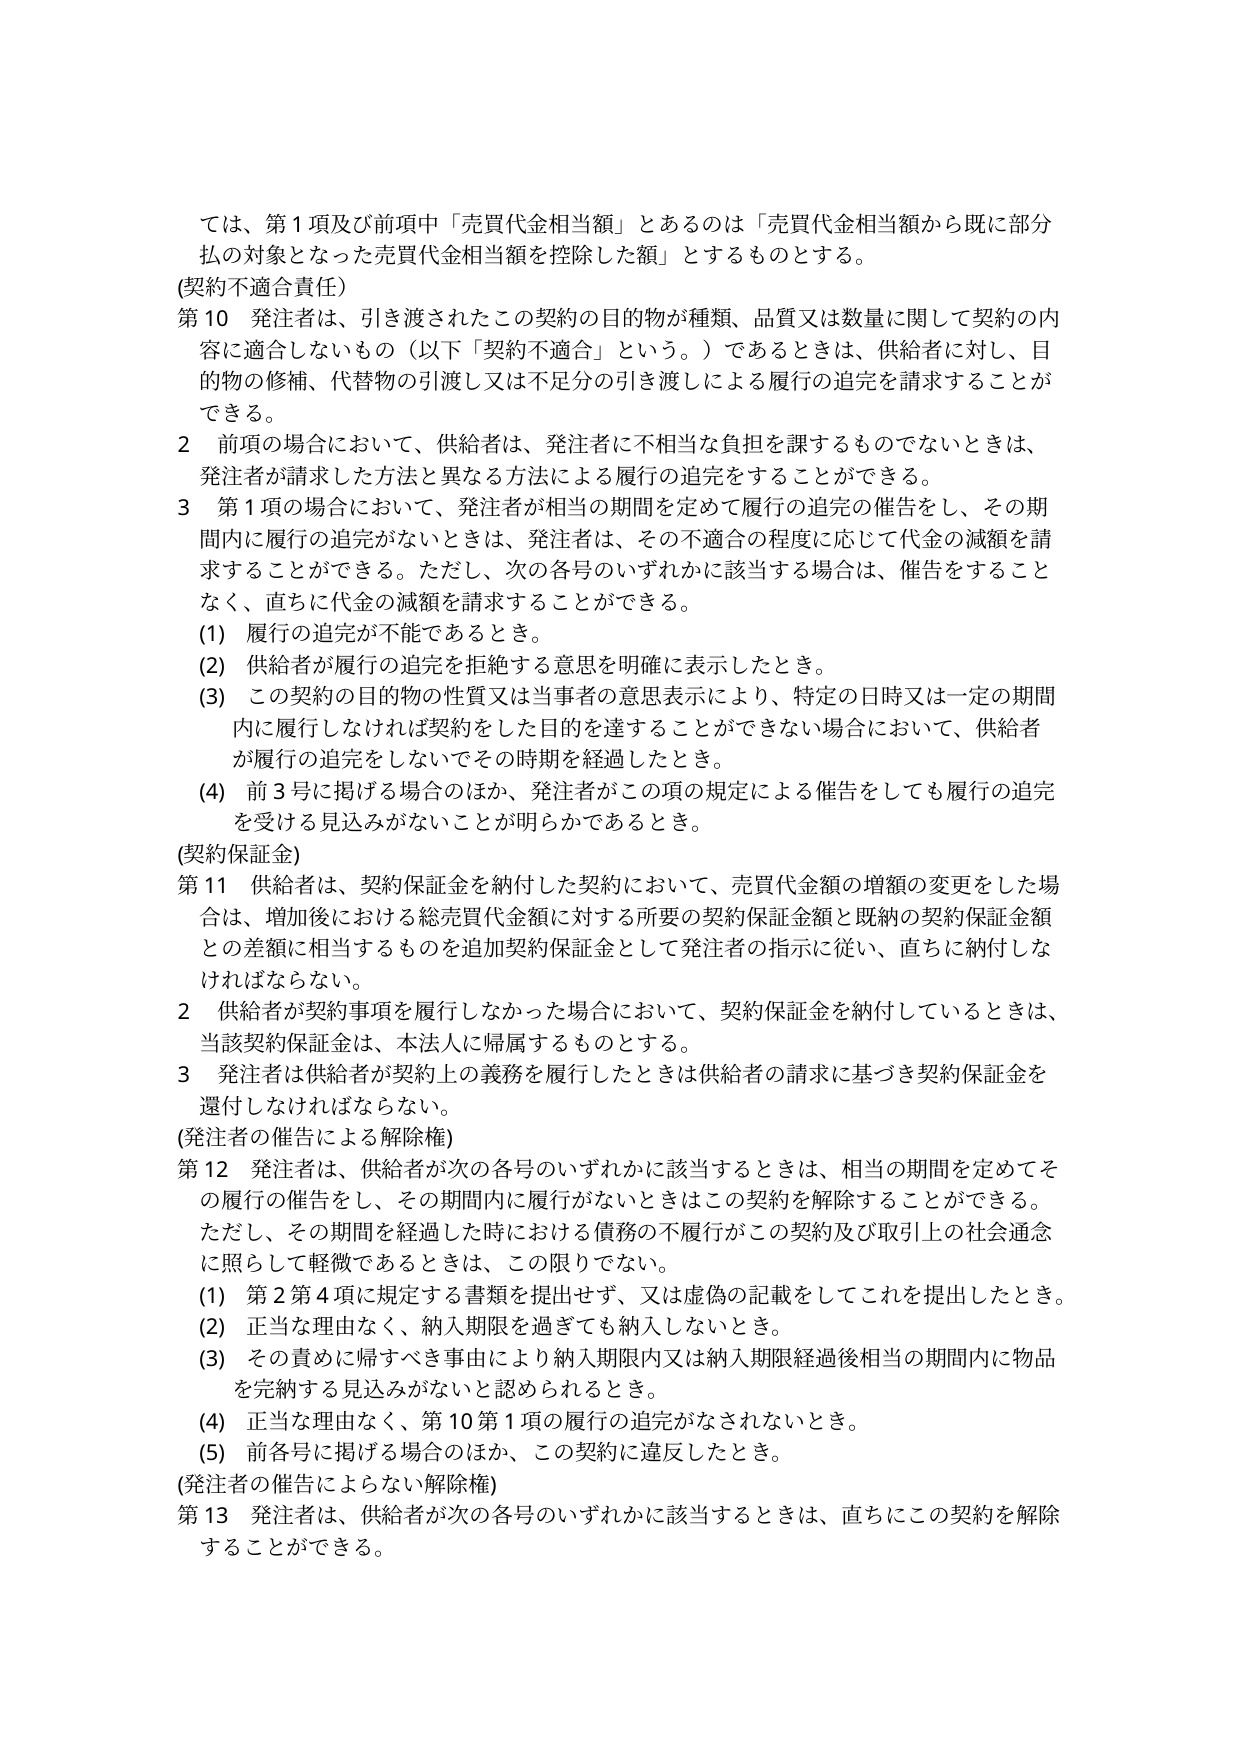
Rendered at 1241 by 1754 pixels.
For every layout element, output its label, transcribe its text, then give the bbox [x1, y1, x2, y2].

text (契約不適合責任） [177, 270, 1063, 301]
text (契約保証金) [177, 837, 1063, 868]
text 第10 発注者は、引き渡されたこの契約の目的物が種類、品質又は数量に関して契約の内容に適合しないもの（以下「契約不適合」という。）であるときは、供給者に対し、目的物の修補、代替物の引渡し又は不足分の引き渡しによる履行の追完を請求することができる。 [177, 301, 1063, 427]
text 第12 発注者は、供給者が次の各号のいずれかに該当するときは、相当の期間を定めてその履行の催告をし、その期間内に履行がないときはこの契約を解除することができる。ただし、その期間を経過した時における債務の不履行がこの契約及び取引上の社会通念に照らして軽微であるときは、この限りでない。 [177, 1152, 1063, 1278]
text 第13 発注者は、供給者が次の各号のいずれかに該当するときは、直ちにこの契約を解除することができる。 [177, 1499, 1063, 1562]
text (発注者の催告によらない解除権) [177, 1467, 1063, 1499]
text (1) 履行の追完が不能であるとき。 [177, 616, 1063, 648]
text 2 供給者が契約事項を履行しなかった場合において、契約保証金を納付しているときは、当該契約保証金は、本法人に帰属するものとする。 [177, 994, 1063, 1057]
text 第11 供給者は、契約保証金を納付した契約において、売買代金額の増額の変更をした場合は、増加後における総売買代金額に対する所要の契約保証金額と既納の契約保証金額との差額に相当するものを追加契約保証金として発注者の指示に従い、直ちに納付しなければならない。 [177, 868, 1063, 994]
text (4) 正当な理由なく、第10第1項の履行の追完がなされないとき。 [177, 1404, 1063, 1436]
text 2 前項の場合において、供給者は、発注者に不相当な負担を課するものでないときは、発注者が請求した方法と異なる方法による履行の追完をすることができる。 [177, 427, 1063, 490]
text (2) 供給者が履行の追完を拒絶する意思を明確に表示したとき。 [177, 648, 1063, 679]
text 3 第1項の場合において、発注者が相当の期間を定めて履行の追完の催告をし、その期間内に履行の追完がないときは、発注者は、その不適合の程度に応じて代金の減額を請求することができる。ただし、次の各号のいずれかに該当する場合は、催告をすることなく、直ちに代金の減額を請求することができる。 [177, 490, 1063, 616]
text (3) その責めに帰すべき事由により納入期限内又は納入期限経過後相当の期間内に物品を完納する見込みがないと認められるとき。 [199, 1341, 1063, 1404]
text (2) 正当な理由なく、納入期限を過ぎても納入しないとき。 [177, 1309, 1063, 1341]
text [177, 207, 1063, 270]
text (5) 前各号に掲げる場合のほか、この契約に違反したとき。 [177, 1436, 1063, 1467]
text (1) 第2第4項に規定する書類を提出せず、又は虚偽の記載をしてこれを提出したとき。 [177, 1278, 1063, 1309]
text (発注者の催告による解除権) [177, 1120, 1063, 1152]
text 3 発注者は供給者が契約上の義務を履行したときは供給者の請求に基づき契約保証金を還付しなければならない。 [177, 1057, 1063, 1120]
text (4) 前3号に掲げる場合のほか、発注者がこの項の規定による催告をしても履行の追完を受ける見込みがないことが明らかであるとき。 [199, 774, 1063, 837]
text (3) この契約の目的物の性質又は当事者の意思表示により、特定の日時又は一定の期間内に履行しなければ契約をした目的を達することができない場合において、供給者が履行の追完をしないでその時期を経過したとき。 [199, 679, 1063, 774]
